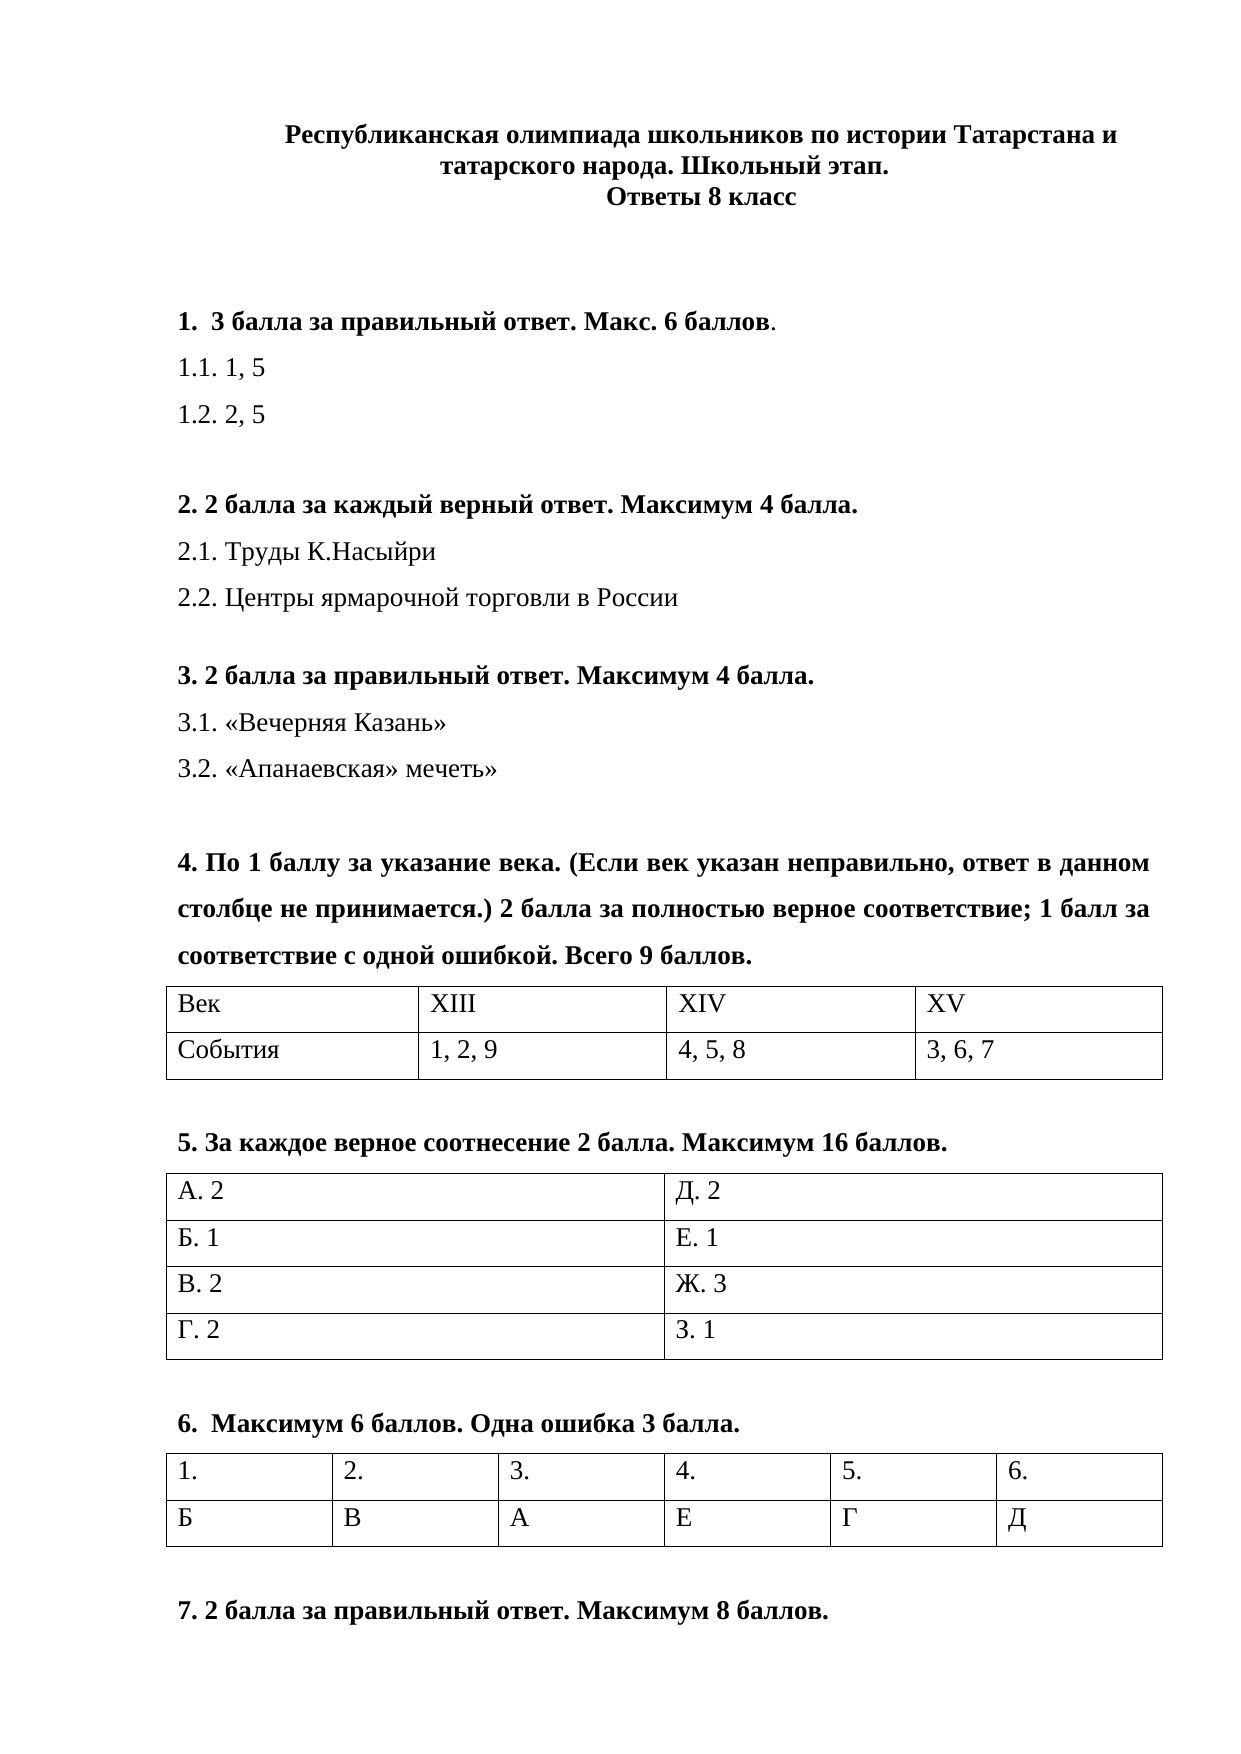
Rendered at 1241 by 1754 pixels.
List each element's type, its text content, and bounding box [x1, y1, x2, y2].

table_header 6. [997, 1454, 1162, 1500]
text 1.1. 1, 5 [177, 352, 1152, 383]
table_header 4. [665, 1454, 830, 1500]
text 6. Максимум 6 баллов. Одна ошибка 3 балла. [177, 1407, 1152, 1438]
table_cell Г [831, 1501, 996, 1546]
table_header 1. [167, 1454, 332, 1500]
table_header Д. 2 [665, 1174, 1162, 1219]
text 2.1. Труды К.Насыйри [177, 535, 1152, 566]
table_cell Б. 1 [167, 1221, 664, 1266]
table_header XIV [667, 987, 915, 1032]
table_cell Е. 1 [665, 1221, 1162, 1266]
table_header 5. [831, 1454, 996, 1500]
table_cell 4, 5, 8 [667, 1033, 915, 1079]
table_cell В. 2 [167, 1267, 664, 1312]
table_header 3. [499, 1454, 664, 1500]
table_header XV [916, 987, 1162, 1032]
table_cell Д [997, 1501, 1162, 1546]
table_header 2. [333, 1454, 498, 1500]
text 3.1. «Вечерняя Казань» [177, 706, 1152, 737]
text 2.2. Центры ярмарочной торговли в России [177, 581, 1152, 612]
table_header Век [167, 987, 418, 1032]
table_cell 1, 2, 9 [419, 1033, 666, 1079]
table_cell Г. 2 [167, 1314, 664, 1359]
text 5. За каждое верное соотнесение 2 балла. Максимум 16 баллов. [177, 1126, 1152, 1158]
text Ответы 8 класс [177, 180, 1152, 212]
table_cell Ж. 3 [665, 1267, 1162, 1312]
text 1.2. 2, 5 [177, 398, 1152, 429]
text Республиканская олимпиада школьников по истории Татарстана и татарского народа. Школьный этап. [177, 118, 1152, 180]
table_header А. 2 [167, 1174, 664, 1219]
text 3. 2 балла за правильный ответ. Максимум 4 балла. [177, 659, 1152, 690]
table_cell Б [167, 1501, 332, 1546]
table_cell 3, 6, 7 [916, 1033, 1162, 1079]
text 7. 2 балла за правильный ответ. Максимум 8 баллов. [177, 1594, 1152, 1625]
text 4. По 1 баллу за указание века. (Если век указан неправильно, ответ в данном столбце не принимается.) 2 балла за полностью верное соответствие; 1 балл за соответствие с одной ошибкой. Всего 9 баллов. [177, 846, 1152, 970]
text 2. 2 балла за каждый верный ответ. Максимум 4 балла. [177, 488, 1152, 519]
text 3.2. «Апанаевская» мечеть» [177, 752, 1152, 784]
table_cell А [499, 1501, 664, 1546]
table_cell З. 1 [665, 1314, 1162, 1359]
text 1. 3 балла за правильный ответ. Макс. 6 баллов. [177, 305, 1152, 336]
table_cell Е [665, 1501, 830, 1546]
table_cell События [167, 1033, 418, 1079]
table_cell В [333, 1501, 498, 1546]
table_header XIII [419, 987, 666, 1032]
